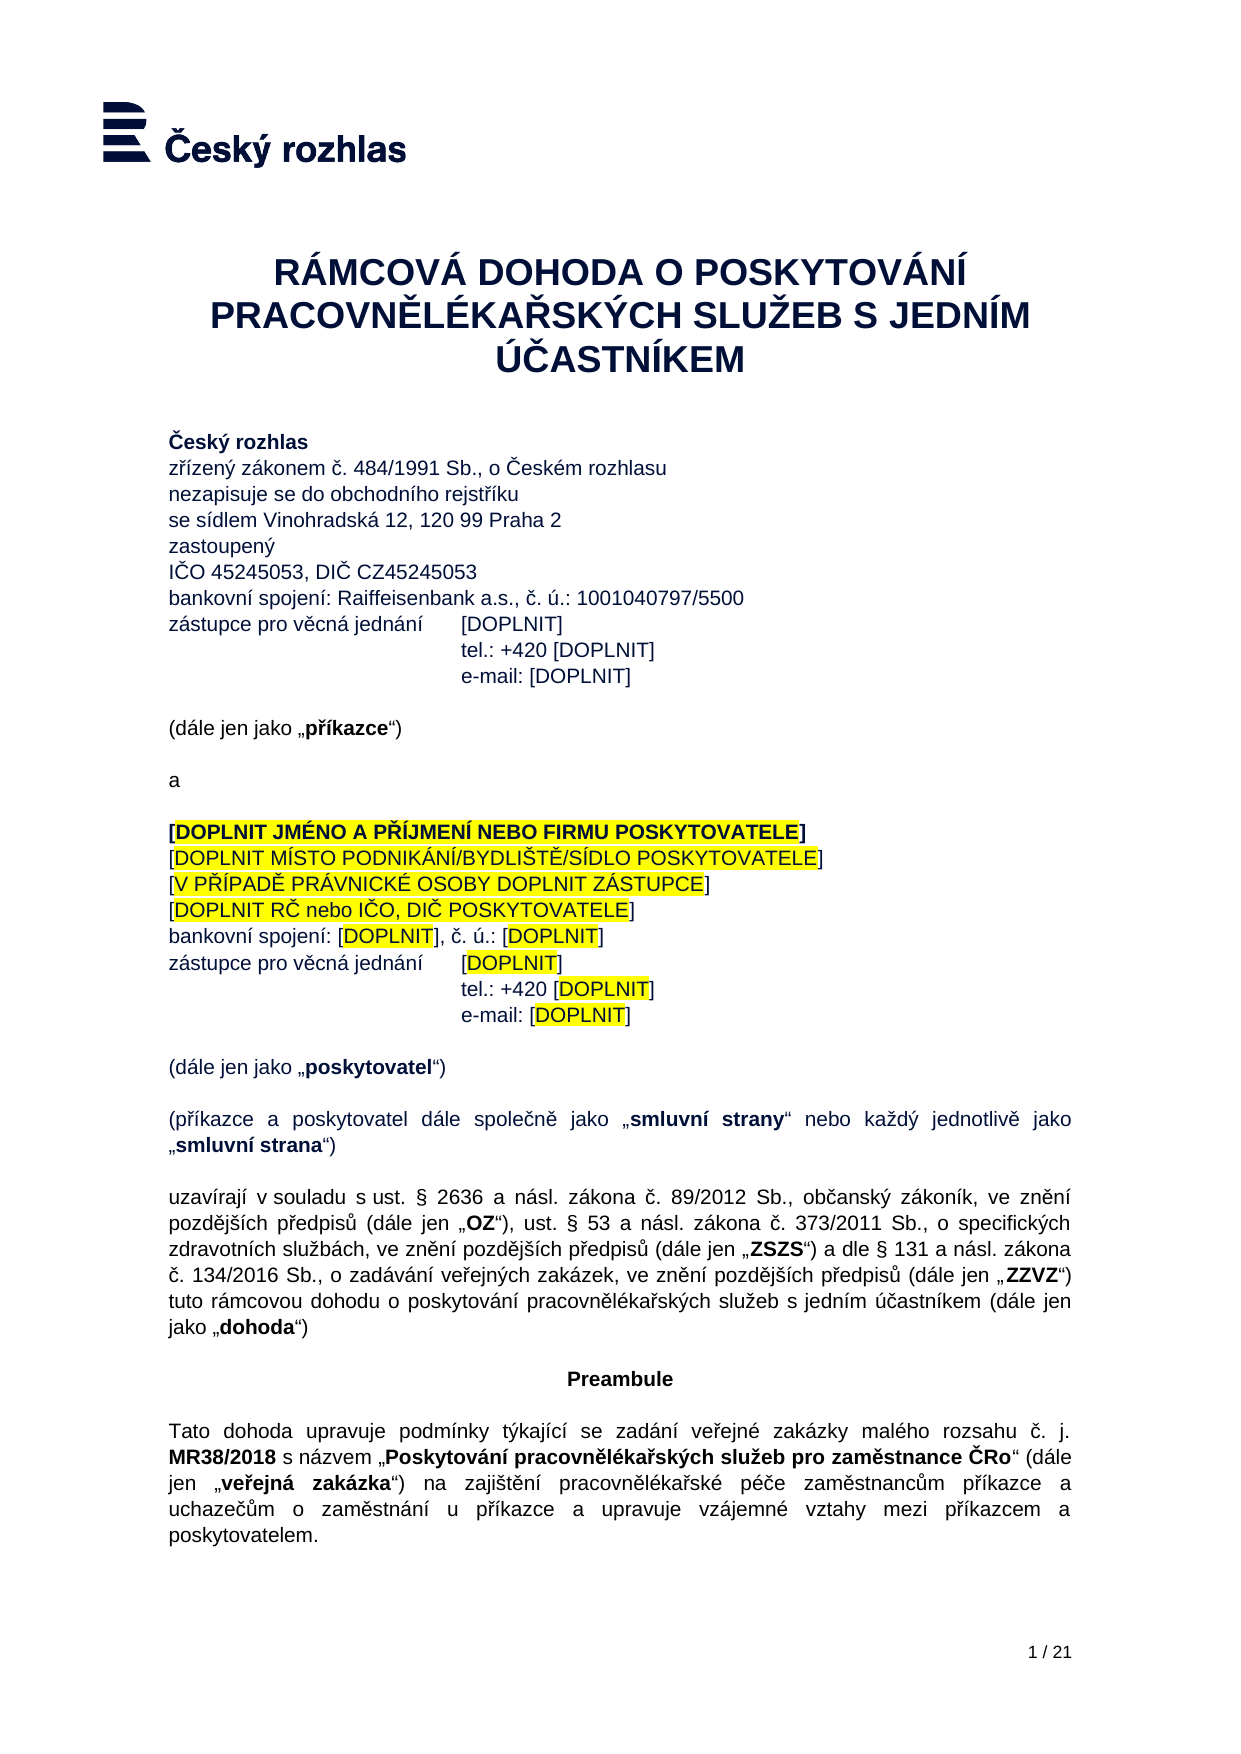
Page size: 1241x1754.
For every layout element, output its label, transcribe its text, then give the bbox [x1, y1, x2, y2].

text zástupce pro věcná jednání [DOPLNIT] [168, 611, 1072, 637]
text [DOPLNIT RČ nebo IČO, DIČ POSKYTOVATELE] [168, 897, 1072, 923]
text tel.: +420 [DOPLNIT] [168, 975, 1072, 1001]
text e-mail: [DOPLNIT] [168, 1001, 1072, 1027]
text (příkazce a poskytovatel dále společně jako „smluvní strany“ nebo každý jednotlivě jako „smluvní strana“) [168, 1105, 1072, 1157]
text bankovní spojení: [DOPLNIT], č. ú.: [DOPLNIT] [168, 923, 1072, 949]
text e-mail: [DOPLNIT] [168, 663, 1072, 689]
text (dále jen jako „příkazce“) [168, 715, 1072, 741]
text bankovní spojení: Raiffeisenbank a.s., č. ú.: 1001040797/5500 [168, 584, 1072, 611]
text [V PŘÍPADĚ PRÁVNICKÉ OSOBY DOPLNIT ZÁSTUPCE] [168, 871, 1072, 897]
text zástupce pro věcná jednání [DOPLNIT] [168, 949, 1072, 975]
text se sídlem Vinohradská 12, 120 99 Praha 2 [168, 506, 1072, 532]
text tel.: +420 [DOPLNIT] [168, 637, 1072, 663]
text uzavírají v souladu s ust. § 2636 a násl. zákona č. 89/2012 Sb., občanský zákoník, ve znění pozdějších předpisů (dále jen „OZ“), ust. § 53 a násl. zákona č. 373/2011 Sb., o specifických zdravotních službách, ve znění pozdějších předpisů (dále jen „ZSZS“) a dle § 131 a násl. zákona č. 134/2016 Sb., o zadávání veřejných zakázek, ve znění pozdějších předpisů (dále jen „ZZVZ“) tuto rámcovou dohodu o poskytování pracovnělékařských služeb s jedním účastníkem (dále jen jako „dohoda“) [168, 1183, 1072, 1340]
text Tato dohoda upravuje podmínky týkající se zadání veřejné zakázky malého rozsahu č. j. MR38/2018 s názvem „Poskytování pracovnělékařských služeb pro zaměstnance ČRo“ (dále jen „veřejná zakázka“) na zajištění pracovnělékařské péče zaměstnancům příkazce a uchazečům o zaměstnání u příkazce a upravuje vzájemné vztahy mezi příkazcem a poskytovatelem. [168, 1418, 1072, 1548]
text zastoupený [168, 532, 1072, 558]
text Preambule [168, 1366, 1072, 1392]
text zřízený zákonem č. 484/1991 Sb., o Českém rozhlasu [168, 454, 1072, 480]
text a [168, 767, 1072, 793]
title RÁMCOVÁ DOHODA O POSKYTOVÁNÍ PRACOVNĚLÉKAŘSKÝCH SLUŽEB S JEDNÍM ÚČASTNÍKEM [168, 250, 1072, 381]
text nezapisuje se do obchodního rejstříku [168, 480, 1072, 506]
text [DOPLNIT JMÉNO A PŘÍJMENÍ NEBO FIRMU POSKYTOVATELE] [168, 819, 1072, 845]
text [DOPLNIT MÍSTO PODNIKÁNÍ/BYDLIŠTĚ/SÍDLO POSKYTOVATELE] [168, 845, 1072, 871]
text Český rozhlas [168, 428, 1072, 454]
text (dále jen jako „poskytovatel“) [168, 1053, 1072, 1079]
text IČO 45245053, DIČ CZ45245053 [168, 558, 1072, 584]
picture [103, 102, 406, 168]
